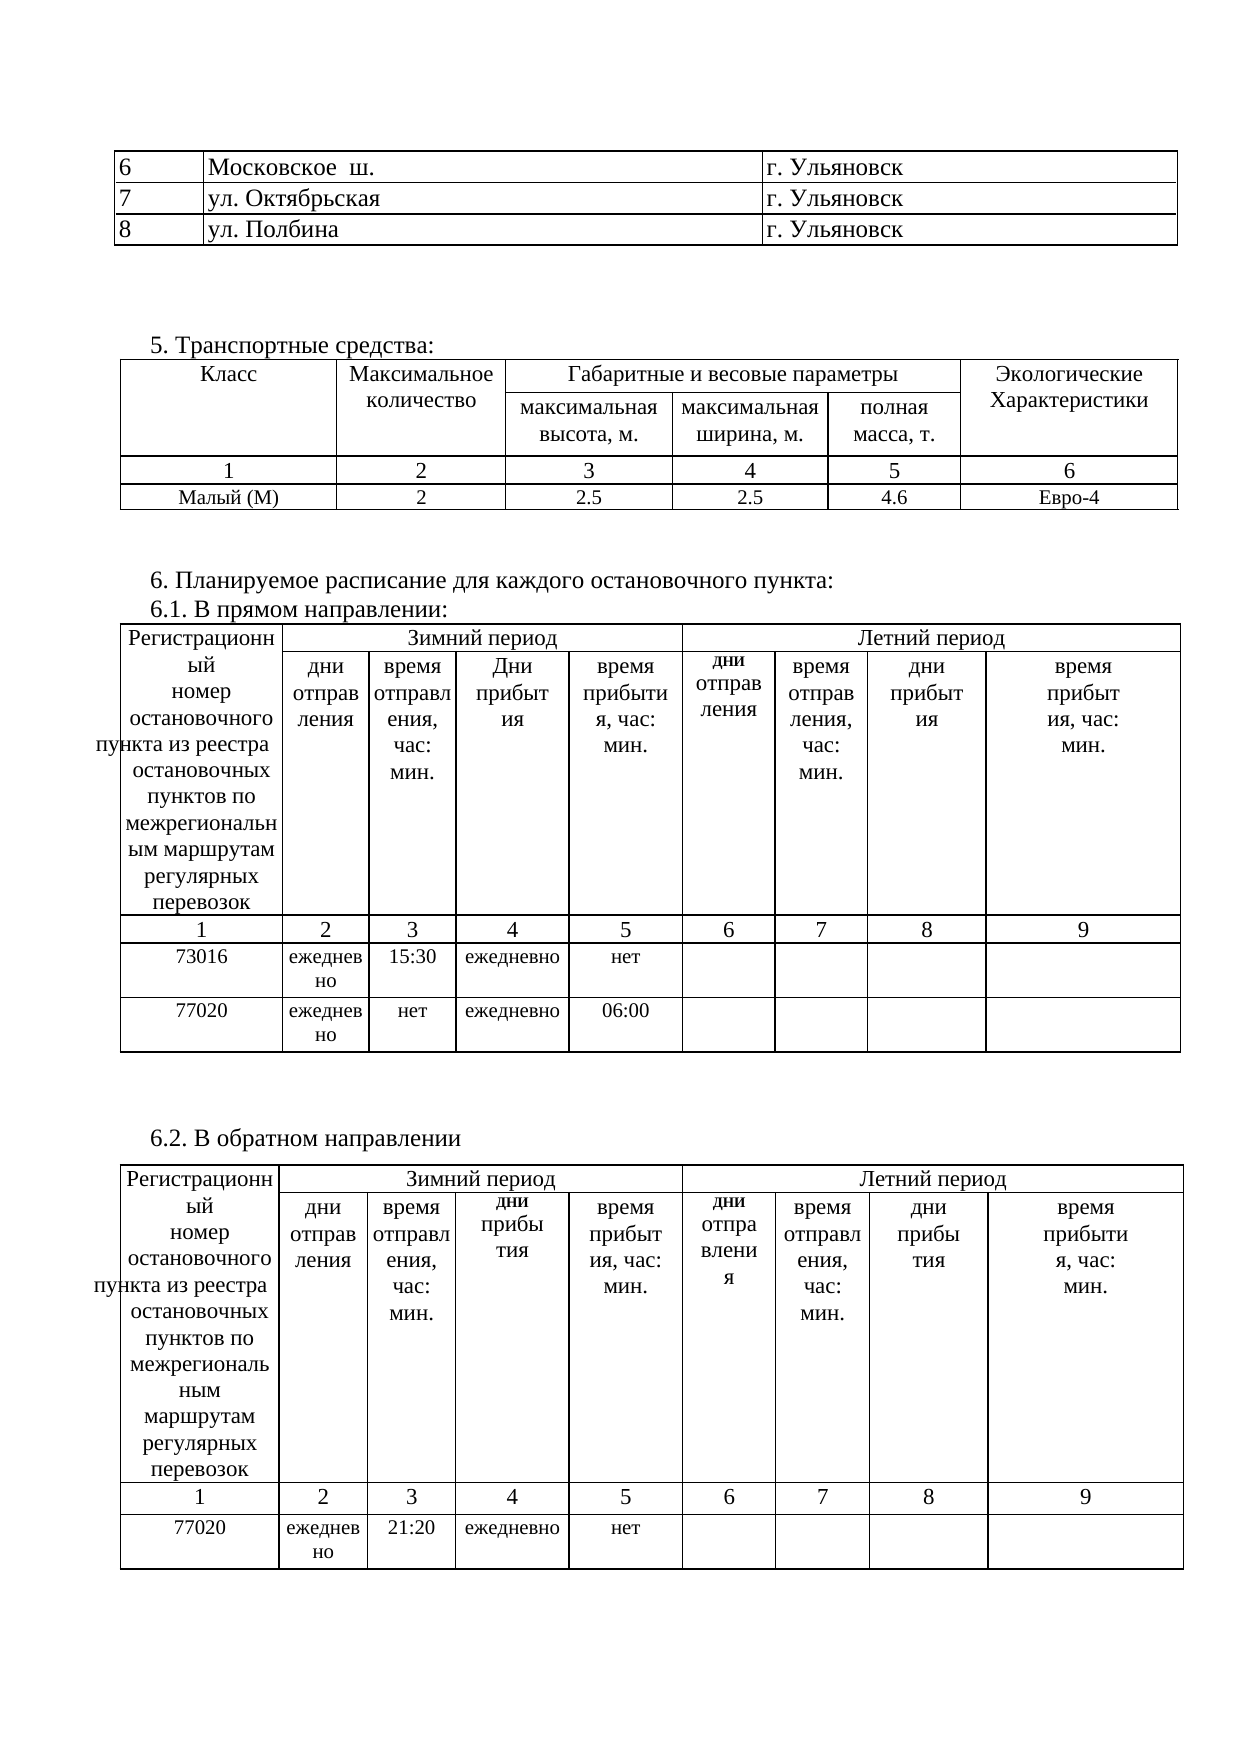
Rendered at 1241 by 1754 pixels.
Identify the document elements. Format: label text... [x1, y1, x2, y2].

table_cell 15:30 [370, 944, 455, 997]
table_cell 4 [673, 457, 827, 483]
table_cell 9 [987, 916, 1180, 942]
table_cell нет [570, 1515, 682, 1568]
table_cell [683, 944, 774, 997]
table_cell 21:20 [368, 1515, 455, 1568]
table_cell дни прибы тия [870, 1193, 987, 1482]
table_cell время прибыт ия, час: мин. [987, 652, 1180, 914]
table_cell ежедневно [456, 1515, 568, 1568]
table_cell [987, 944, 1180, 997]
table_cell 2 [337, 485, 505, 509]
table_header Зимний период [283, 625, 682, 651]
table_cell 8 [868, 916, 985, 942]
table_cell время отправ ления, час: мин. [776, 652, 867, 914]
table_cell время отправл ения, час: мин. [368, 1193, 455, 1482]
table_cell время прибыт ия, час: мин. [570, 1193, 682, 1482]
table_cell ежедневно [457, 944, 568, 997]
table_cell Малый (М) [121, 485, 336, 509]
table_cell 06:00 [570, 998, 682, 1051]
table_cell ежедневно [283, 944, 368, 997]
table_cell 6 [683, 1483, 775, 1513]
table_cell [683, 1515, 775, 1568]
text 6. Планируемое расписание для каждого остановочного пункта: [150, 565, 1090, 594]
table_cell 7 [115, 183, 203, 213]
table_cell 2 [280, 1483, 367, 1513]
table_cell 2.5 [506, 485, 672, 509]
table_cell 5 [570, 916, 682, 942]
table_cell время отправл ения, час: мин. [776, 1193, 869, 1482]
table_cell [776, 998, 867, 1051]
table_cell ул. Октябрьская [204, 183, 762, 213]
table_cell полная масса, т. [829, 393, 960, 455]
table_cell 4 [456, 1483, 568, 1513]
table_cell г. Ульяновск [763, 213, 1177, 244]
table_cell [868, 944, 985, 997]
table_cell нет [370, 998, 455, 1051]
table_cell время отправл ения, час: мин. [370, 652, 455, 914]
table_cell [868, 998, 985, 1051]
table_header Летний период [683, 1166, 1183, 1192]
table_cell 77020 [121, 1515, 278, 1568]
table_header Экологические Характеристики [961, 360, 1177, 455]
table_cell ДНИ прибы тия [456, 1193, 568, 1482]
table_cell 1 [121, 457, 336, 483]
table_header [121, 1166, 278, 1482]
table_cell дни прибыт ия [868, 652, 985, 914]
table_cell 77020 [121, 998, 282, 1051]
text 5. Транспортные средства: [150, 330, 1090, 358]
table_cell Московское ш. [204, 152, 762, 181]
table_cell 3 [370, 916, 455, 942]
table_cell [776, 944, 867, 997]
text 6.1. В прямом направлении: [150, 594, 1090, 623]
table_cell 2.5 [673, 485, 827, 509]
table_cell 4.6 [829, 485, 960, 509]
table_cell Евро-4 [961, 485, 1177, 509]
table_cell г. Ульяновск [763, 152, 1177, 181]
table_cell ДНИ отправ ления [683, 652, 774, 914]
table_cell 2 [337, 457, 505, 483]
table_cell 5 [570, 1483, 682, 1513]
table_cell ул. Полбина [204, 215, 762, 244]
table_cell 6 [115, 152, 203, 181]
table_cell [987, 998, 1180, 1051]
table_cell ежедневно [457, 998, 568, 1051]
table_cell 6 [683, 916, 774, 942]
table_cell ДНИ отпра влени я [683, 1193, 775, 1482]
table_cell г. Ульяновск [763, 181, 1177, 213]
table_cell дни отправ ления [280, 1193, 367, 1482]
table_cell 73016 [121, 944, 282, 997]
table_cell [683, 998, 774, 1051]
table_header Класс [121, 360, 336, 455]
table_cell [989, 1515, 1183, 1568]
table_cell [870, 1515, 987, 1568]
table_cell дни отправ ления [283, 652, 368, 914]
table_cell ежедневно [280, 1515, 367, 1568]
table_header Зимний период [280, 1166, 682, 1192]
table_header Летний период [683, 625, 1180, 651]
table_cell 1 [121, 916, 282, 942]
table_cell 2 [283, 916, 368, 942]
table_cell ежедневно [283, 998, 368, 1051]
table_header Максимальное количество [337, 360, 505, 455]
table_cell 7 [776, 916, 867, 942]
table_cell время прибыти я, час: мин. [989, 1193, 1183, 1482]
table_cell Дни прибыт ия [457, 652, 568, 914]
table_cell 3 [506, 457, 672, 483]
table_cell максимальная ширина, м. [673, 393, 827, 455]
table_header Габаритные и весовые параметры [506, 360, 960, 392]
text 6.2. В обратном направлении [150, 1123, 1090, 1151]
table_cell 7 [776, 1483, 869, 1513]
table_cell 1 [121, 1483, 278, 1513]
table_cell [776, 1515, 869, 1568]
table_cell 6 [961, 457, 1177, 483]
table_cell 8 [115, 214, 203, 244]
table_cell 3 [368, 1483, 455, 1513]
table_cell время прибыти я, час: мин. [570, 652, 682, 914]
table_cell нет [570, 944, 682, 997]
table_cell 5 [829, 457, 960, 483]
table_header Регистрационный номер остановочного пункта из реестра остановочных пунктов по межрегиональным маршрутам регулярных перевозок [121, 625, 282, 914]
table_cell 4 [457, 916, 568, 942]
table_cell 8 [870, 1483, 987, 1513]
table_cell 9 [989, 1483, 1183, 1513]
table_cell максимальная высота, м. [506, 393, 672, 455]
